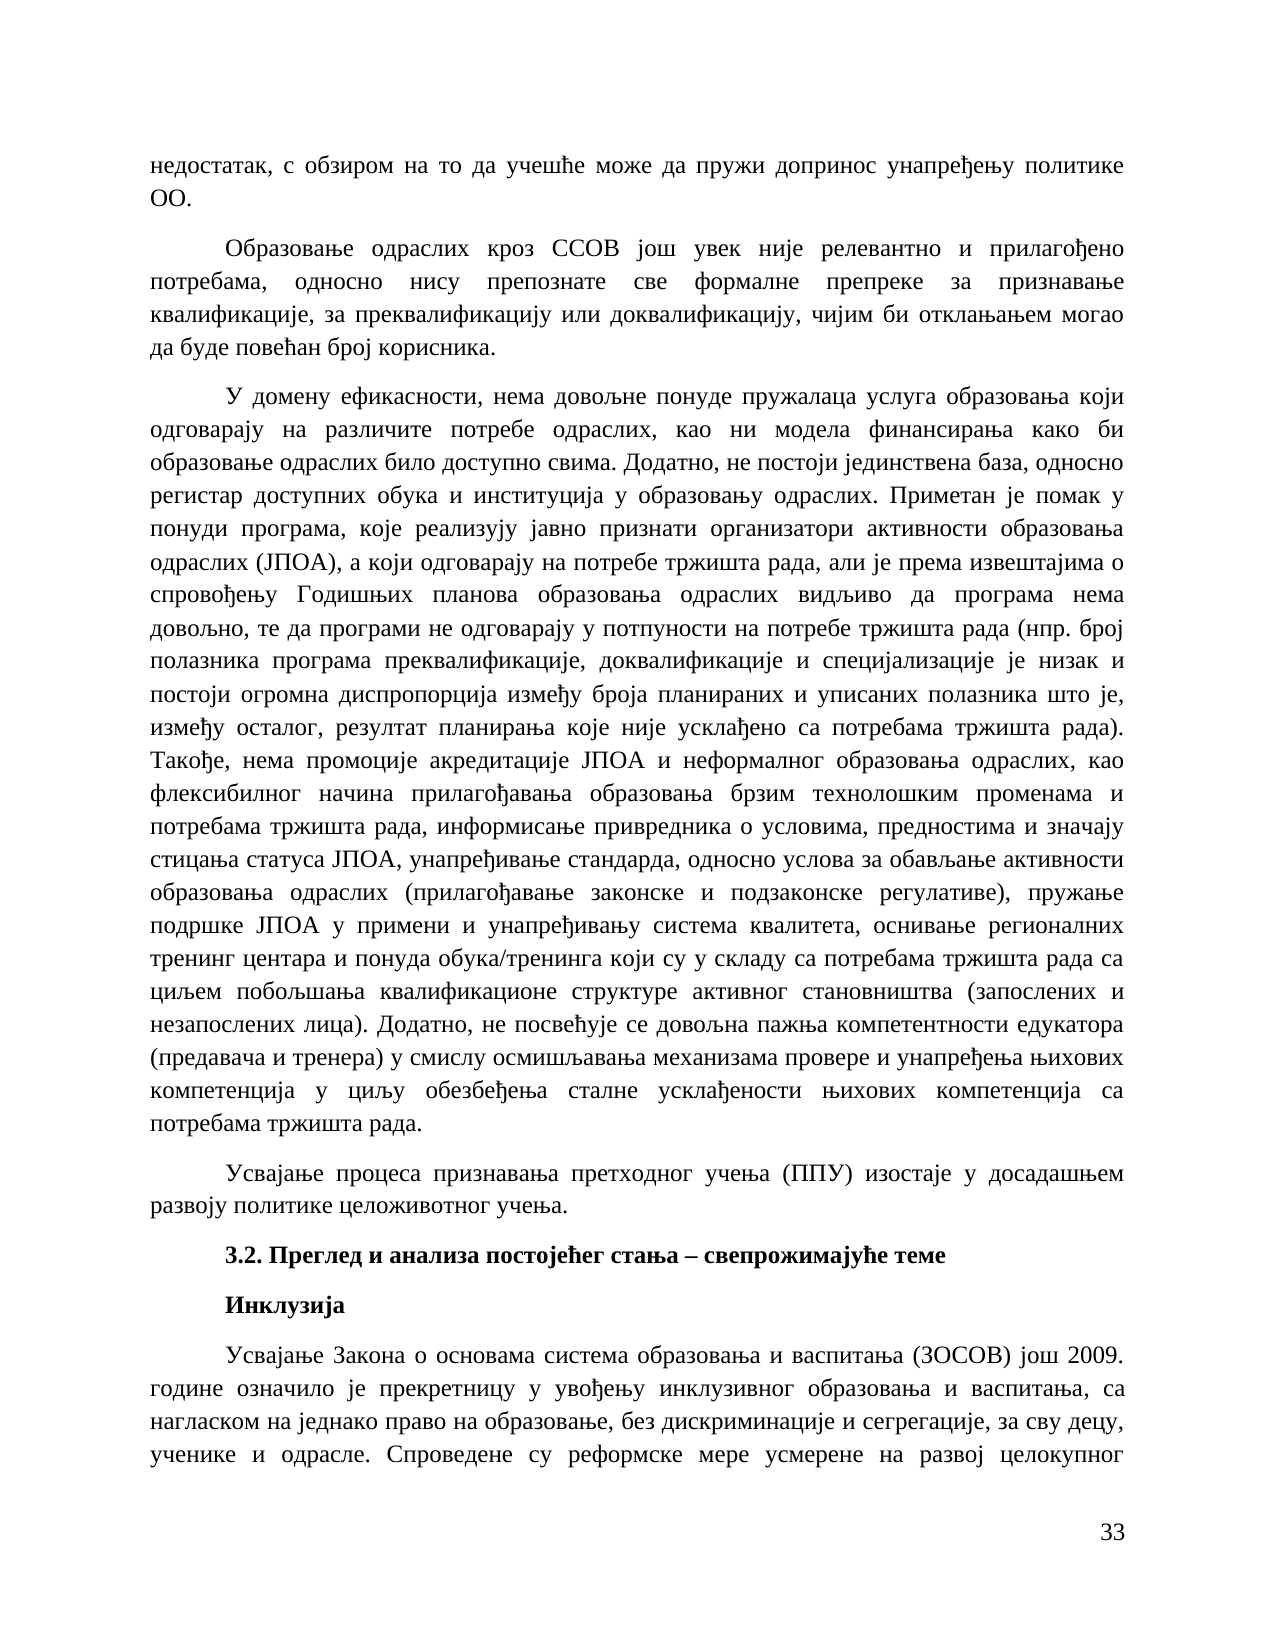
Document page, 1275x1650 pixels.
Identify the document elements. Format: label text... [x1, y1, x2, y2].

text Образовање одраслих кроз ССОВ још увек није релевантно и прилагођено потребама, односно нису препознате све формалне препреке за признавање квалификације, за преквалификацију или доквалификацију, чијим би отклањањем могао да буде повећан број корисника. [150, 233, 1125, 361]
subtitle 3.2. Преглед и анализа постојећег стања – свепрожимајуће теме [150, 1240, 1125, 1269]
text У домену ефикасности, нема довољне понуде пружалаца услуга образовања који одговарају на различите потребе одраслих, као ни модела финансирања како би образовање одраслих било доступно свима. Додатно, не постоји јединствена база, односно регистар доступних обука и институција у образовању одраслих. Приметан је помак у понуди програма, које реализују јавно признати организатори активности образовања одраслих (ЈПОА), а који одговарају на потребе тржишта рада, али је према извештајима о спровођењу Годишњих планова образовања одраслих видљиво да програма нема довољно, те да програми не одговарају у потпуности на потребе тржишта рада (нпр. број полазника програма преквалификације, доквалификације и специјализације је низак и постоји огромна диспропорција између броја планираних и уписаних полазника што је, између осталог, резултат планирања које није усклађено са потребама тржишта рада). Такође, нема промоције акредитације ЈПОА и неформалног образовања одраслих, као флексибилног начина прилагођавања образовања брзим технолошким променама и потребама тржишта рада, информисање привредника о условима, предностима и значају стицања статуса ЈПОА, унапређивање стандарда, односно услова за обављање активности образовања одраслих (прилагођавање законске и подзаконске регулативе), пружање подршке ЈПОА у примени и унапређивању система квалитета, оснивање регионалних тренинг центара и понуда обука/тренинга који су у складу са потребама тржишта рада са циљем побољшања квалификационе структуре активног становништва (запослених и незапослених лица). Додатно, не посвећује се довољна пажња компетентности едукатора (предавача и тренера) у смислу осмишљавања механизама провере и унапређења њихових компетенција у циљу обезбеђења сталне усклађености њихових компетенција са потребама тржишта рада. [150, 381, 1125, 1137]
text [150, 1340, 1125, 1467]
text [150, 150, 1125, 212]
text Усвајање процеса признавања претходног учења (ППУ) изостаје у досадашњем развоју политике целоживотног учења. [150, 1158, 1125, 1219]
text Инклузија [150, 1290, 1125, 1319]
